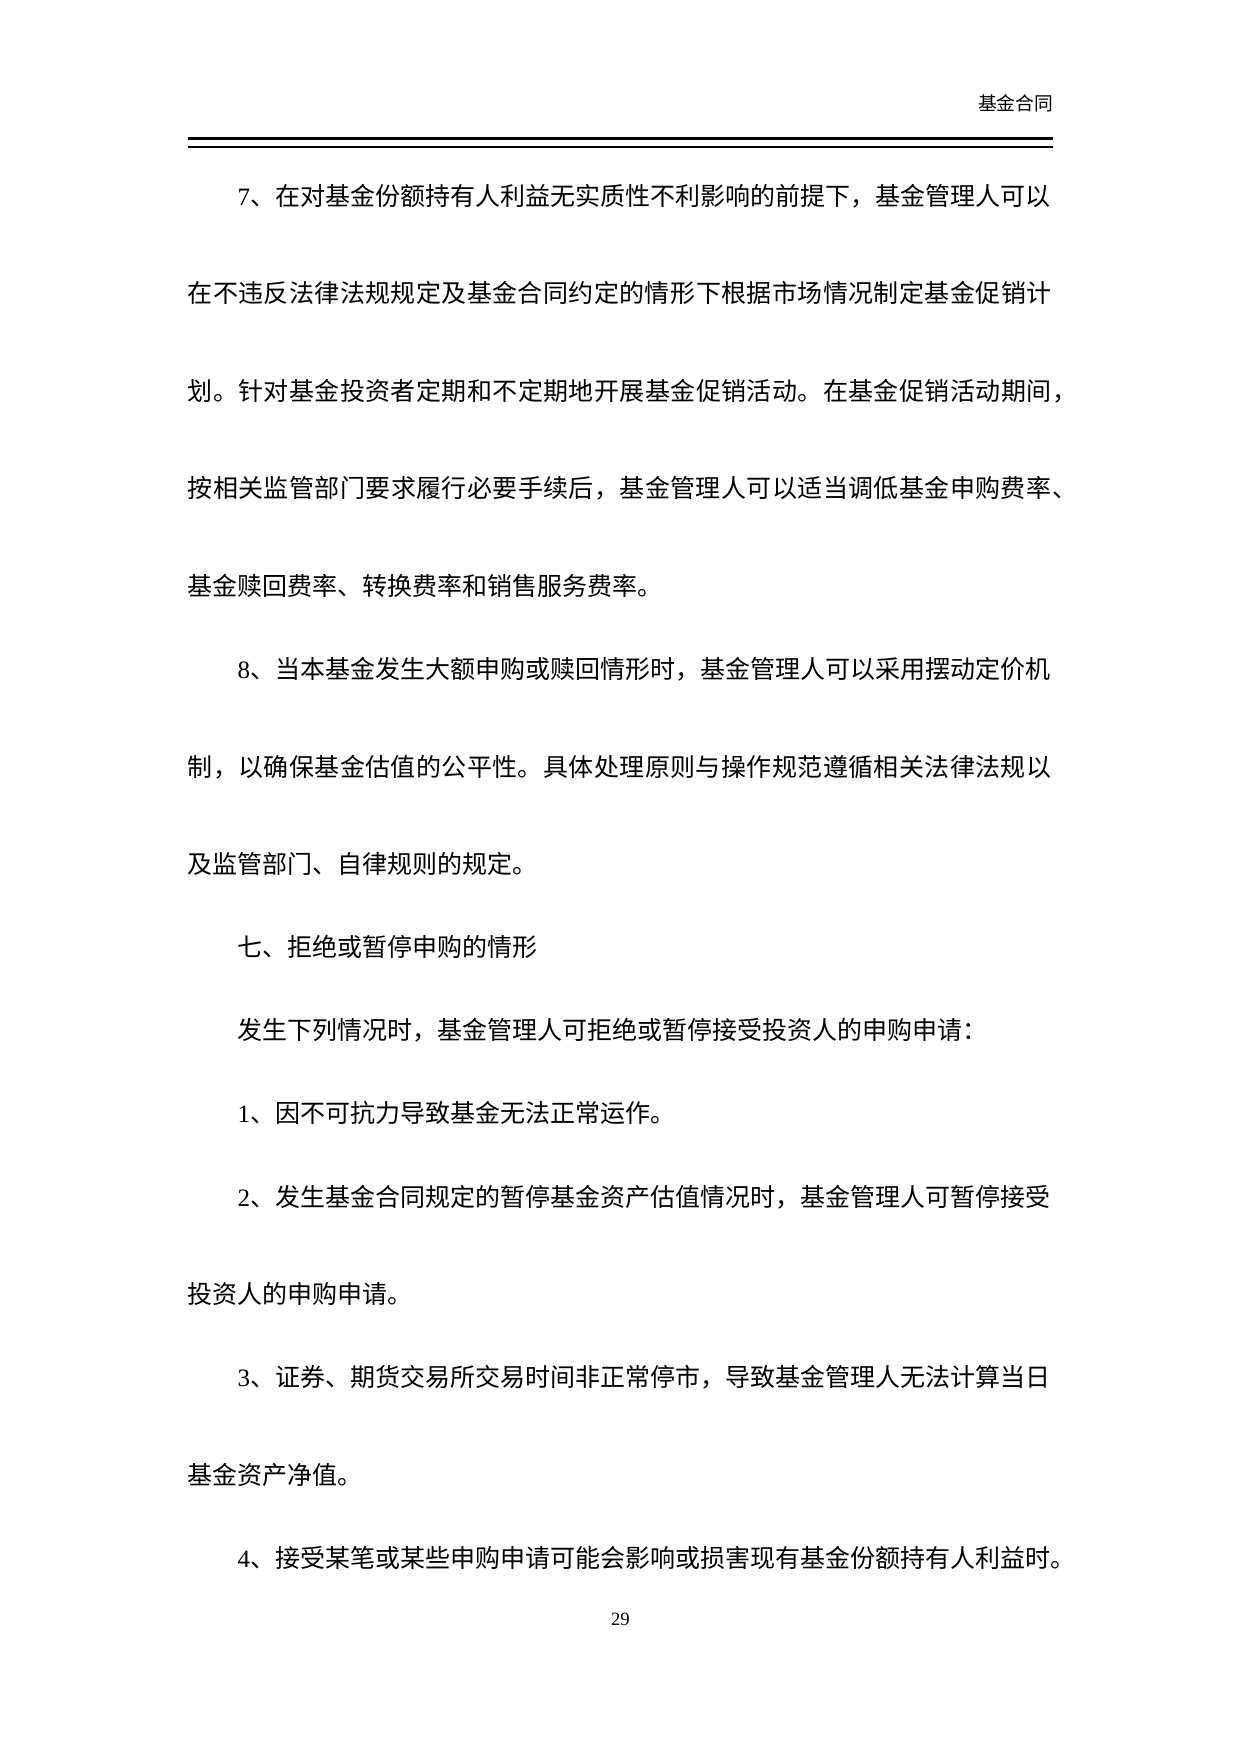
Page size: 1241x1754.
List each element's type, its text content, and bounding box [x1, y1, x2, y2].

text 1、因不可抗力导致基金无法正常运作。 [187, 1079, 1053, 1144]
text 8、当本基金发生大额申购或赎回情形时，基金管理人可以采用摆动定价机制，以确保基金估值的公平性。具体处理原则与操作规范遵循相关法律法规以及监管部门、自律规则的规定。 [187, 635, 1053, 895]
text 7、在对基金份额持有人利益无实质性不利影响的前提下，基金管理人可以在不违反法律法规规定及基金合同约定的情形下根据市场情况制定基金促销计划。针对基金投资者定期和不定期地开展基金促销活动。在基金促销活动期间，按相关监管部门要求履行必要手续后，基金管理人可以适当调低基金申购费率、基金赎回费率、转换费率和销售服务费率。 [187, 162, 1053, 617]
text 七、拒绝或暂停申购的情形 [187, 913, 1053, 978]
text 4、接受某笔或某些申购申请可能会影响或损害现有基金份额持有人利益时。 [187, 1524, 1053, 1589]
text 3、证券、期货交易所交易时间非正常停市，导致基金管理人无法计算当日基金资产净值。 [187, 1343, 1053, 1506]
text 发生下列情况时，基金管理人可拒绝或暂停接受投资人的申购申请： [187, 996, 1053, 1061]
text 2、发生基金合同规定的暂停基金资产估值情况时，基金管理人可暂停接受投资人的申购申请。 [187, 1163, 1053, 1325]
